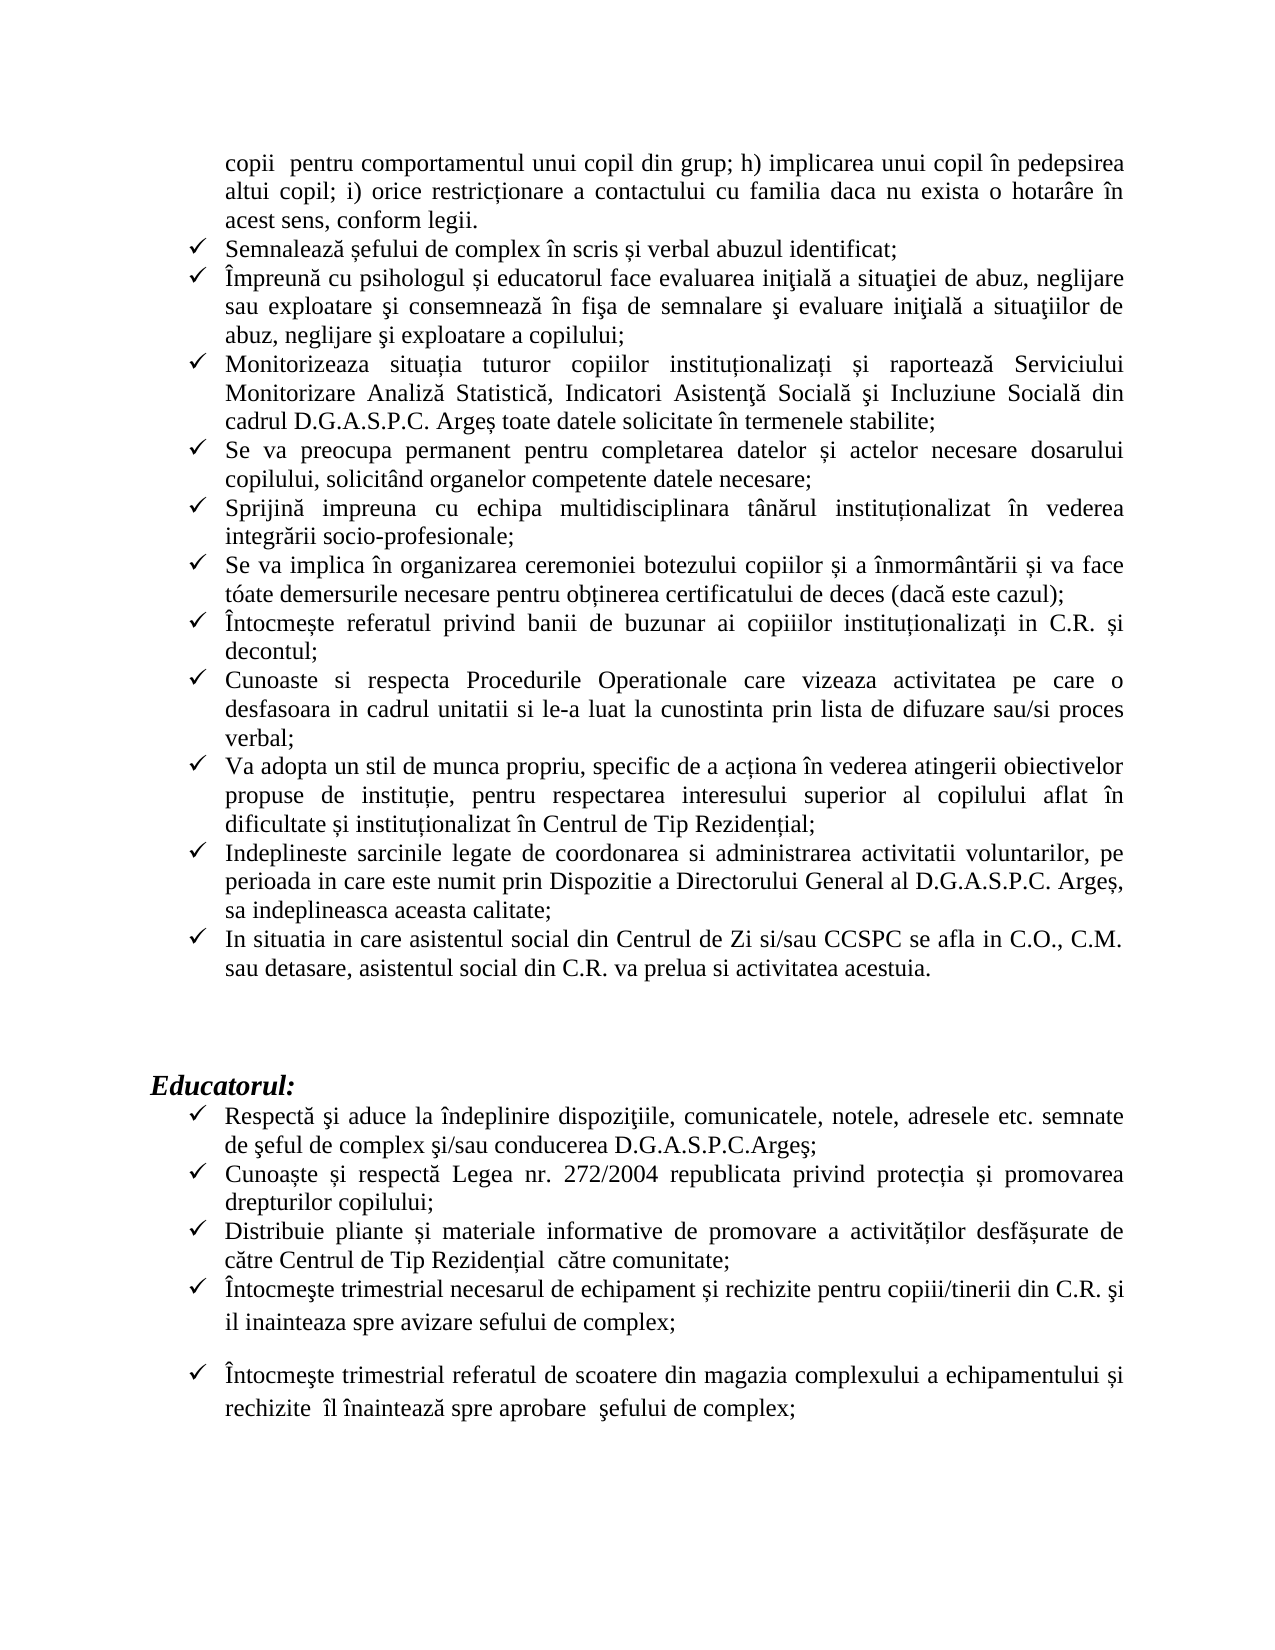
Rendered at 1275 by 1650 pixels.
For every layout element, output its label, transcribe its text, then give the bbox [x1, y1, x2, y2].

list Semnalează șefului de complex în scris și verbal abuzul identificat; [187, 234, 1125, 263]
list Împreună cu psihologul și educatorul face evaluarea iniţială a situaţiei de abuz, neglijare sau exploatare şi consemnează în fişa de semnalare şi evaluare iniţială a situaţiilor de abuz, neglijare şi exploatare a copilului; [187, 263, 1125, 349]
list Întocmeşte trimestrial necesarul de echipament și rechizite pentru copiii/tinerii din C.R. şi il inainteaza spre avizare sefului de complex; [187, 1274, 1125, 1335]
list Întocmeşte trimestrial referatul de scoatere din magazia complexului a echipamentului și rechizite îl înaintează spre aprobare şefului de complex; [187, 1361, 1125, 1422]
list Se va implica în organizarea ceremoniei botezului copiilor și a înmormântării și va face tóate demersurile necesare pentru obținerea certificatului de deces (dacă este cazul); [187, 550, 1125, 608]
list Sprijină impreuna cu echipa multidisciplinara tânărul instituționalizat în vederea integrării socio-profesionale; [187, 493, 1125, 550]
list Se va preocupa permanent pentru completarea datelor și actelor necesare dosarului copilului, solicitând organelor competente datele necesare; [187, 435, 1125, 493]
list Cunoaște și respectă Legea nr. 272/2004 republicata privind protecția și promovarea drepturilor copilului; [187, 1159, 1125, 1216]
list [187, 148, 1125, 234]
list Respectă şi aduce la îndeplinire dispoziţiile, comunicatele, notele, adresele etc. semnate de şeful de complex şi/sau conducerea D.G.A.S.P.C.Argeş; [187, 1101, 1125, 1159]
list Distribuie pliante și materiale informative de promovare a activităților desfășurate de către Centrul de Tip Rezidențial către comunitate; [187, 1216, 1125, 1274]
list Monitorizeaza situația tuturor copiilor instituționalizați și raportează Serviciului Monitorizare Analiză Statistică, Indicatori Asistenţă Socială şi Incluziune Socială din cadrul D.G.A.S.P.C. Argeș toate datele solicitate în termenele stabilite; [187, 349, 1125, 435]
list In situatia in care asistentul social din Centrul de Zi si/sau CCSPC se afla in C.O., C.M. sau detasare, asistentul social din C.R. va prelua si activitatea acestuia. [187, 924, 1125, 981]
list Va adopta un stil de munca propriu, specific de a acționa în vederea atingerii obiectivelor propuse de instituție, pentru respectarea interesului superior al copilului aflat în dificultate și instituționalizat în Centrul de Tip Rezidențial; [187, 751, 1125, 838]
list Cunoaste si respecta Procedurile Operationale care vizeaza activitatea pe care o desfasoara in cadrul unitatii si le-a luat la cunostinta prin lista de difuzare sau/si proces verbal; [187, 665, 1125, 751]
text Educatorul: [150, 1068, 1125, 1101]
list Întocmește referatul privind banii de buzunar ai copiiilor instituționalizați in C.R. și decontul; [187, 608, 1125, 665]
list Indeplineste sarcinile legate de coordonarea si administrarea activitatii voluntarilor, pe perioada in care este numit prin Dispozitie a Directorului General al D.G.A.S.P.C. Argeș, sa indeplineasca aceasta calitate; [187, 838, 1125, 924]
